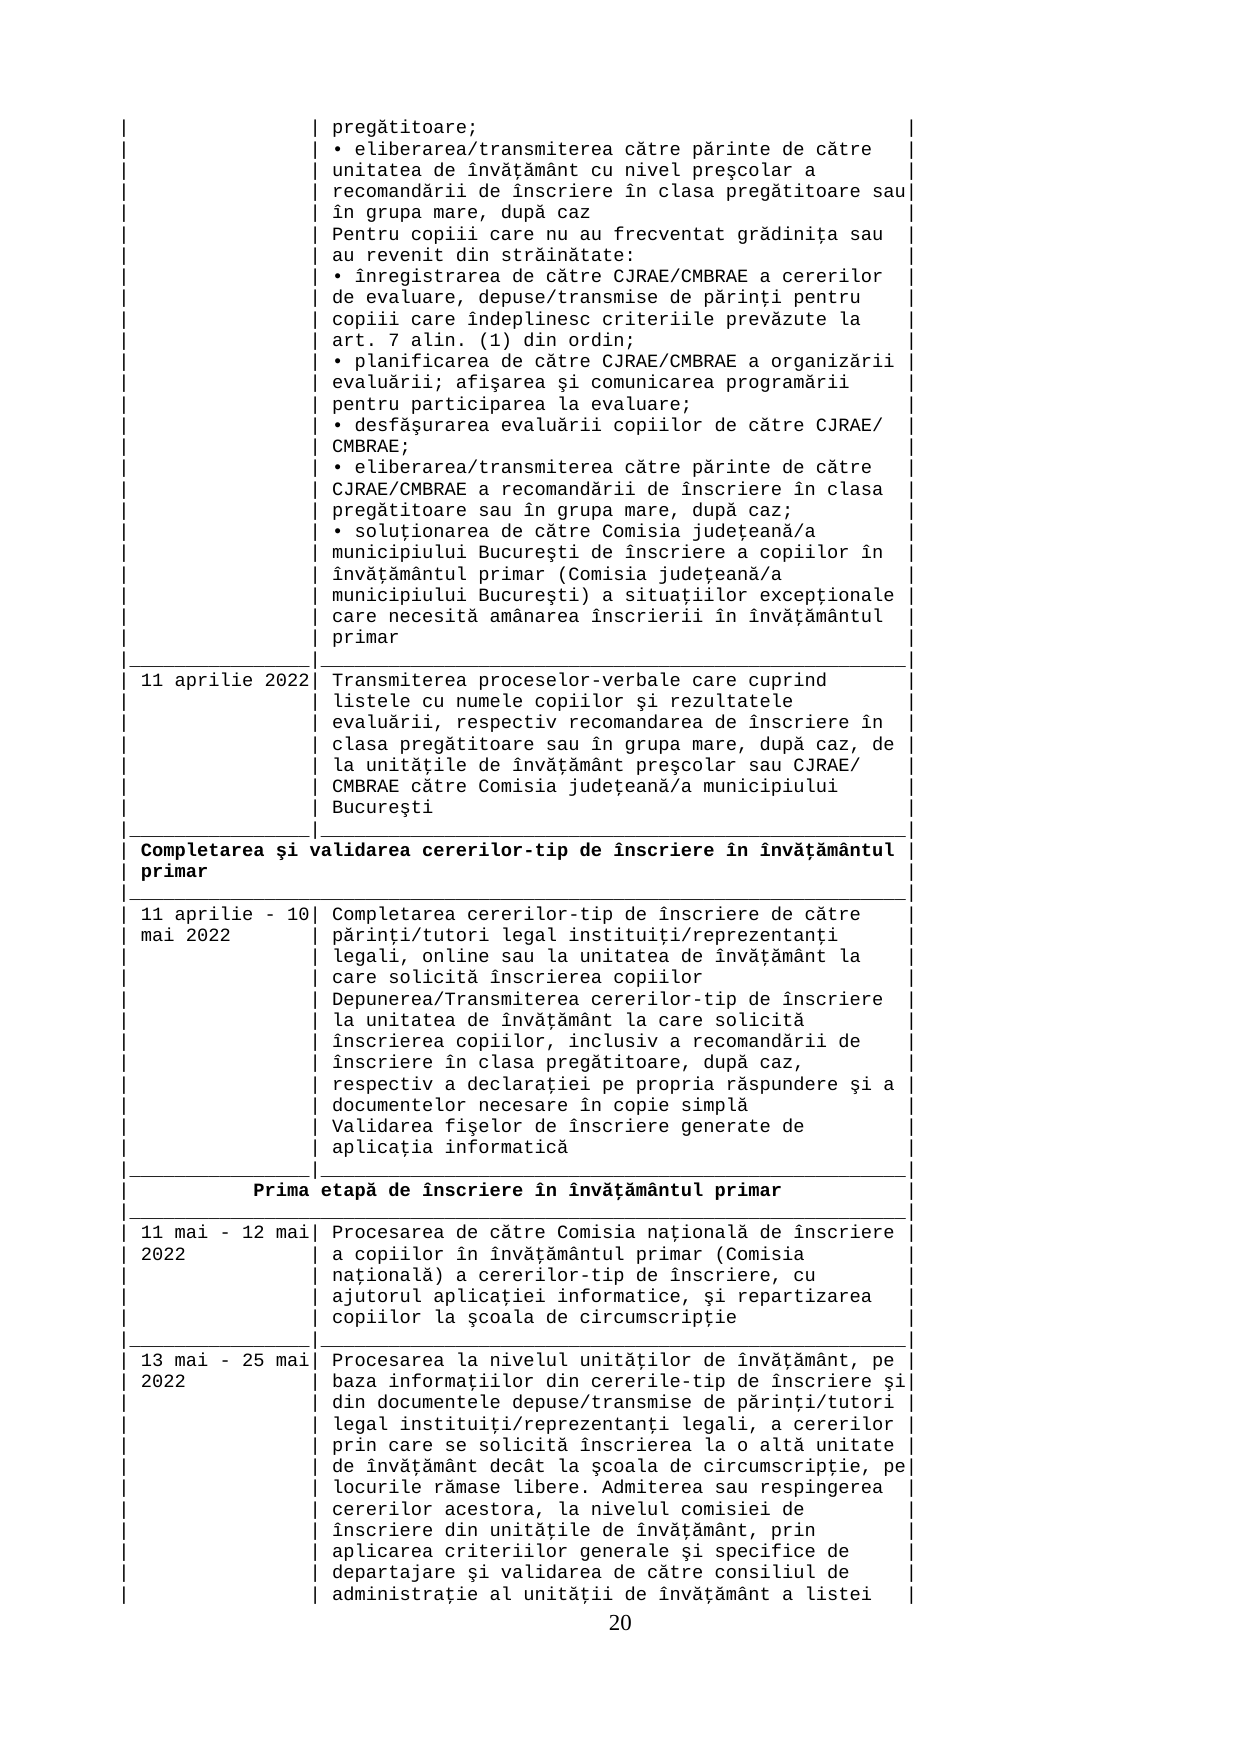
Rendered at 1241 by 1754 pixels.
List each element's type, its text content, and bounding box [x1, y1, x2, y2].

text |________________|____________________________________________________| [118, 819, 1122, 841]
text | | pentru participarea la evaluare; | [118, 394, 1122, 416]
text | mai 2022 | părinţi/tutori legal instituiţi/reprezentanţi | [118, 926, 1122, 947]
text | | evaluării, respectiv recomandarea de înscriere în | [118, 713, 1122, 734]
text | | din documentele depuse/transmise de părinţi/tutori | [118, 1393, 1122, 1414]
text | | recomandării de înscriere în clasa pregătitoare sau| [118, 182, 1122, 203]
text |_____________________________________________________________________| [118, 883, 1122, 904]
text | Prima etapă de înscriere în învăţământul primar | [118, 1181, 1122, 1202]
text | | • soluţionarea de către Comisia judeţeană/a | [118, 522, 1122, 543]
text | | unitatea de învăţământ cu nivel preşcolar a | [118, 161, 1122, 182]
text | | Validarea fişelor de înscriere generate de | [118, 1117, 1122, 1138]
text | | aplicaţia informatică | [118, 1138, 1122, 1159]
text |_____________________________________________________________________| [118, 1202, 1122, 1223]
text | | înscriere în clasa pregătitoare, după caz, | [118, 1053, 1122, 1074]
text | | care solicită înscrierea copiilor | [118, 968, 1122, 989]
text | 11 mai - 12 mai| Procesarea de către Comisia naţională de înscriere | [118, 1223, 1122, 1244]
text | | naţională) a cererilor-tip de înscriere, cu | [118, 1266, 1122, 1287]
text | | pregătitoare sau în grupa mare, după caz; | [118, 501, 1122, 522]
text | | CJRAE/CMBRAE a recomandării de înscriere în clasa | [118, 479, 1122, 501]
text | | CMBRAE; | [118, 437, 1122, 458]
text | | municipiului Bucureşti) a situaţiilor excepţionale | [118, 586, 1122, 607]
text | 11 aprilie 2022| Transmiterea proceselor-verbale care cuprind | [118, 671, 1122, 692]
text | | • eliberarea/transmiterea către părinte de către | [118, 139, 1122, 161]
text | 2022 | a copiilor în învăţământul primar (Comisia | [118, 1244, 1122, 1266]
text | | de învăţământ decât la şcoala de circumscripţie, pe| [118, 1457, 1122, 1478]
text | | aplicarea criteriilor generale şi specifice de | [118, 1542, 1122, 1563]
text | | • desfăşurarea evaluării copiilor de către CJRAE/ | [118, 416, 1122, 437]
text | | au revenit din străinătate: | [118, 246, 1122, 267]
text | | pregătitoare; | [118, 118, 1122, 139]
text |________________|____________________________________________________| [118, 1159, 1122, 1181]
text | | copiilor la şcoala de circumscripţie | [118, 1308, 1122, 1329]
text | | evaluării; afişarea şi comunicarea programării | [118, 373, 1122, 394]
text | 11 aprilie - 10| Completarea cererilor-tip de înscriere de către | [118, 904, 1122, 926]
text | | locurile rămase libere. Admiterea sau respingerea | [118, 1478, 1122, 1499]
text | | Pentru copiii care nu au frecventat grădiniţa sau | [118, 224, 1122, 246]
text | | prin care se solicită înscrierea la o altă unitate | [118, 1436, 1122, 1457]
text | | ajutorul aplicaţiei informatice, şi repartizarea | [118, 1287, 1122, 1308]
text | | CMBRAE către Comisia judeţeană/a municipiului | [118, 777, 1122, 798]
text | | la unităţile de învăţământ preşcolar sau CJRAE/ | [118, 756, 1122, 777]
text | | care necesită amânarea înscrierii în învăţământul | [118, 607, 1122, 628]
text | | • eliberarea/transmiterea către părinte de către | [118, 458, 1122, 479]
text | | la unitatea de învăţământ la care solicită | [118, 1011, 1122, 1032]
text | | legal instituiţi/reprezentanţi legali, a cererilor | [118, 1414, 1122, 1436]
text | | departajare şi validarea de către consiliul de | [118, 1563, 1122, 1584]
text | | • înregistrarea de către CJRAE/CMBRAE a cererilor | [118, 267, 1122, 288]
text | 2022 | baza informaţiilor din cererile-tip de înscriere şi| [118, 1372, 1122, 1393]
text | | legali, online sau la unitatea de învăţământ la | [118, 947, 1122, 968]
text | | în grupa mare, după caz | [118, 203, 1122, 224]
text |________________|____________________________________________________| [118, 1329, 1122, 1351]
text | Completarea şi validarea cererilor-tip de înscriere în învăţământul | [118, 841, 1122, 862]
text | | de evaluare, depuse/transmise de părinţi pentru | [118, 288, 1122, 309]
text | | municipiului Bucureşti de înscriere a copiilor în | [118, 543, 1122, 564]
text | | primar | [118, 628, 1122, 649]
text | | Depunerea/Transmiterea cererilor-tip de înscriere | [118, 989, 1122, 1011]
text | 13 mai - 25 mai| Procesarea la nivelul unităţilor de învăţământ, pe | [118, 1351, 1122, 1372]
text | | administraţie al unităţii de învăţământ a listei | [118, 1584, 1122, 1606]
text | | art. 7 alin. (1) din ordin; | [118, 331, 1122, 352]
text | | cererilor acestora, la nivelul comisiei de | [118, 1499, 1122, 1521]
text | | învăţământul primar (Comisia judeţeană/a | [118, 564, 1122, 586]
text | | clasa pregătitoare sau în grupa mare, după caz, de | [118, 734, 1122, 756]
text | primar | [118, 862, 1122, 883]
text | | copiii care îndeplinesc criteriile prevăzute la | [118, 309, 1122, 331]
text | | înscrierea copiilor, inclusiv a recomandării de | [118, 1032, 1122, 1053]
text | | • planificarea de către CJRAE/CMBRAE a organizării | [118, 352, 1122, 373]
text |________________|____________________________________________________| [118, 649, 1122, 671]
text | | documentelor necesare în copie simplă | [118, 1096, 1122, 1117]
text | | listele cu numele copiilor şi rezultatele | [118, 692, 1122, 713]
text | | înscriere din unităţile de învăţământ, prin | [118, 1521, 1122, 1542]
text | | Bucureşti | [118, 798, 1122, 819]
text | | respectiv a declaraţiei pe propria răspundere şi a | [118, 1074, 1122, 1096]
